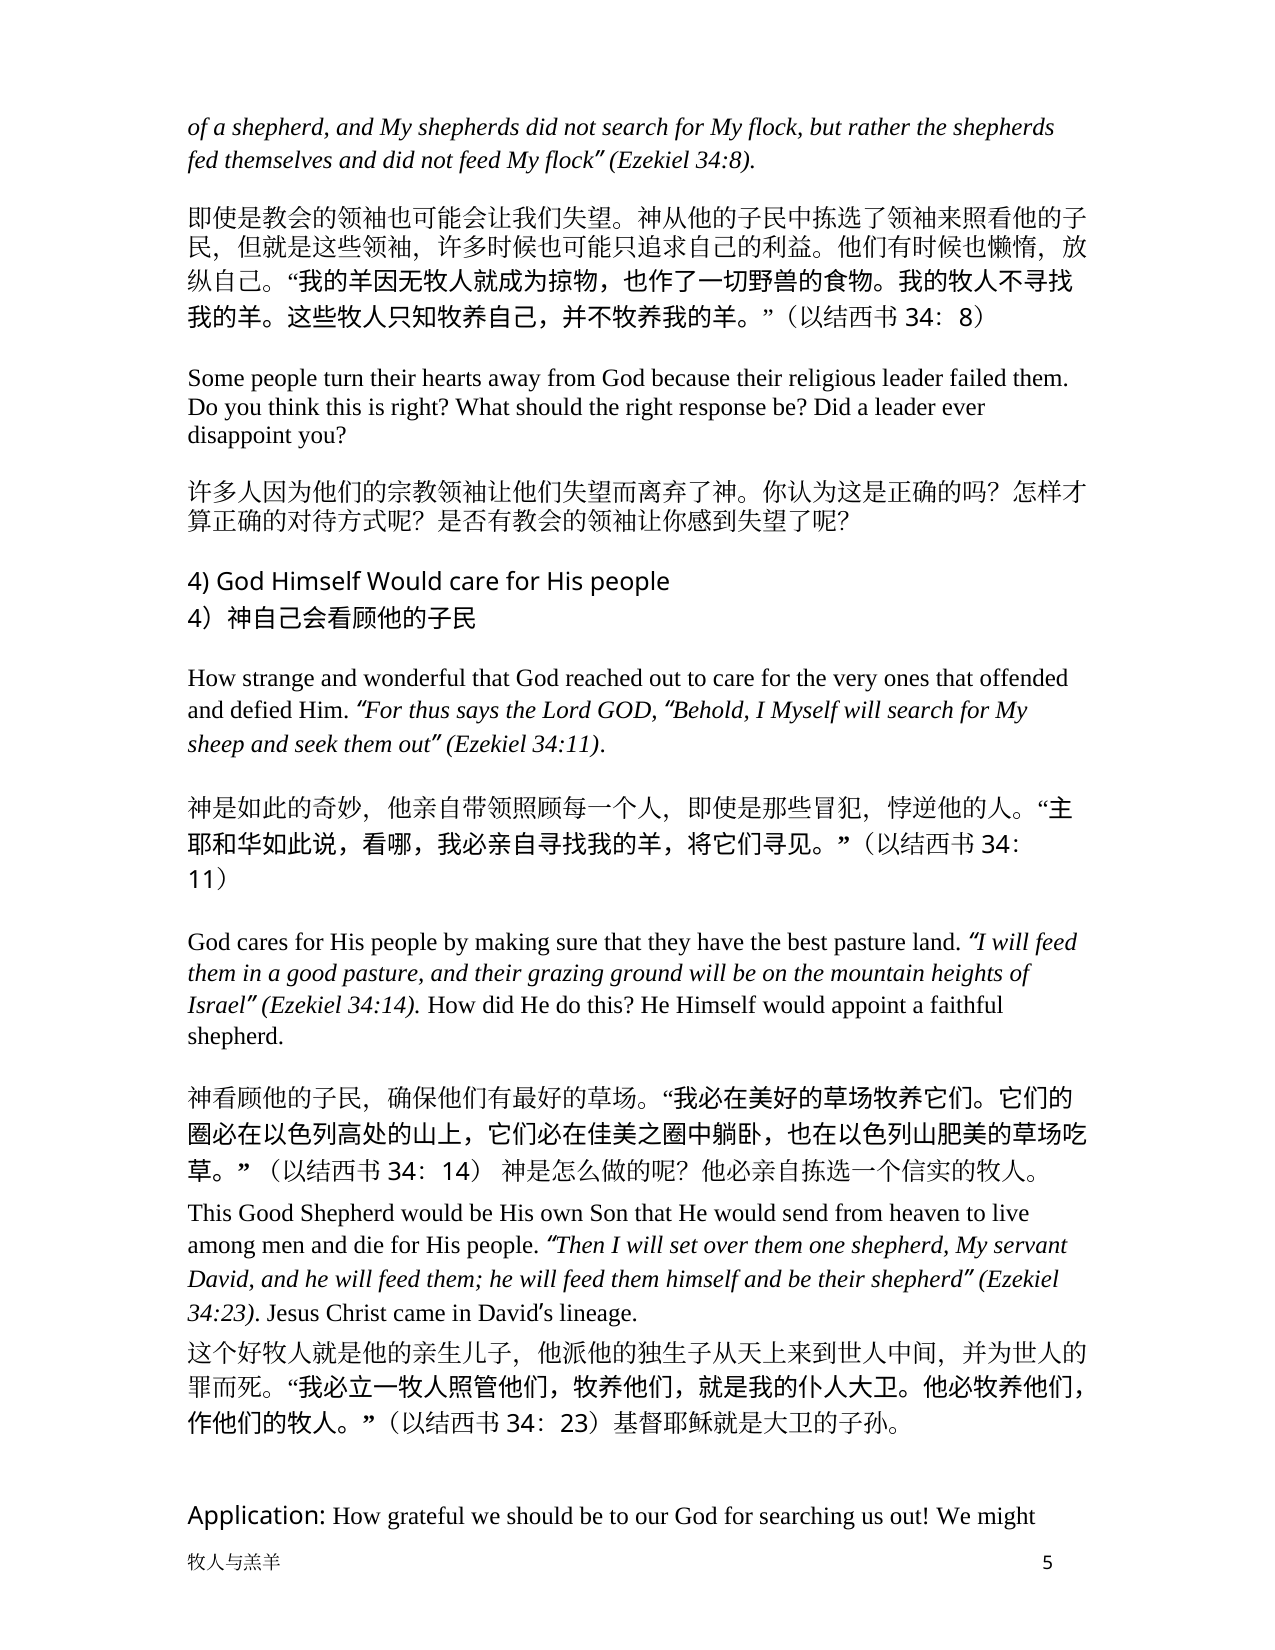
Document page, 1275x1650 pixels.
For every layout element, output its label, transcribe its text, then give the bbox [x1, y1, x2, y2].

text 4）神自己会看顾他的子民 How strange and wonderful that God reached out to care for the very ones that offended and defied Him. “For thus says the Lord GOD, “Behold, I Myself will search for My sheep and seek them out” (Ezekiel 34:11). [187, 598, 1087, 760]
text God cares for His people by making sure that they have the best pasture land. “I will feed them in a good pasture, and their grazing ground will be on the mountain heights of Israel” (Ezekiel 34:14). How did He do this? He Himself would appoint a faithful shepherd. [187, 895, 1087, 1050]
text 4) God Himself Would care for His people [187, 564, 1087, 598]
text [187, 112, 1087, 175]
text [187, 1469, 1087, 1532]
text 神看顾他的子民，确保他们有最好的草场。“我必在美好的草场牧养它们。它们的圈必在以色列高处的山上，它们必在佳美之圈中躺卧，也在以色列山肥美的草场吃草。” （以结西书 34：14） 神是怎么做的呢？他必亲自拣选一个信实的牧人。 [187, 1078, 1087, 1187]
text This Good Shepherd would be His own Son that He would send from heaven to live among men and die for His people. “Then I will set over them one shepherd, My servant David, and he will feed them; he will feed them himself and be their shepherd” (Ezekiel 34:23). Jesus Christ came in David’s lineage. [187, 1198, 1087, 1328]
text 神是如此的奇妙，他亲自带领照顾每一个人，即使是那些冒犯，悖逆他的人。“主耶和华如此说，看哪，我必亲自寻找我的羊，将它们寻见。”（以结西书 34：11） [187, 789, 1087, 895]
text 即使是教会的领袖也可能会让我们失望。神从他的子民中拣选了领袖来照看他的子民，但就是这些领袖，许多时候也可能只追求自己的利益。他们有时候也懒惰，放纵自己。“我的羊因无牧人就成为掠物，也作了一切野兽的食物。我的牧人不寻找我的羊。这些牧人只知牧养自己，并不牧养我的羊。”（以结西书 34：8） Some people turn their hearts away from God because their religious leader failed them. Do you think this is right? What should the right response be? Did a leader ever disappoint you? [187, 204, 1087, 449]
text 许多人因为他们的宗教领袖让他们失望而离弃了神。你认为这是正确的吗？怎样才算正确的对待方式呢？是否有教会的领袖让你感到失望了呢？ [187, 478, 1087, 564]
text 这个好牧人就是他的亲生儿子，他派他的独生子从天上来到世人中间，并为世人的罪而死。“我必立一牧人照管他们，牧养他们，就是我的仆人大卫。他必牧养他们，作他们的牧人。”（以结西书 34：23）基督耶稣就是大卫的子孙。 [187, 1339, 1087, 1469]
